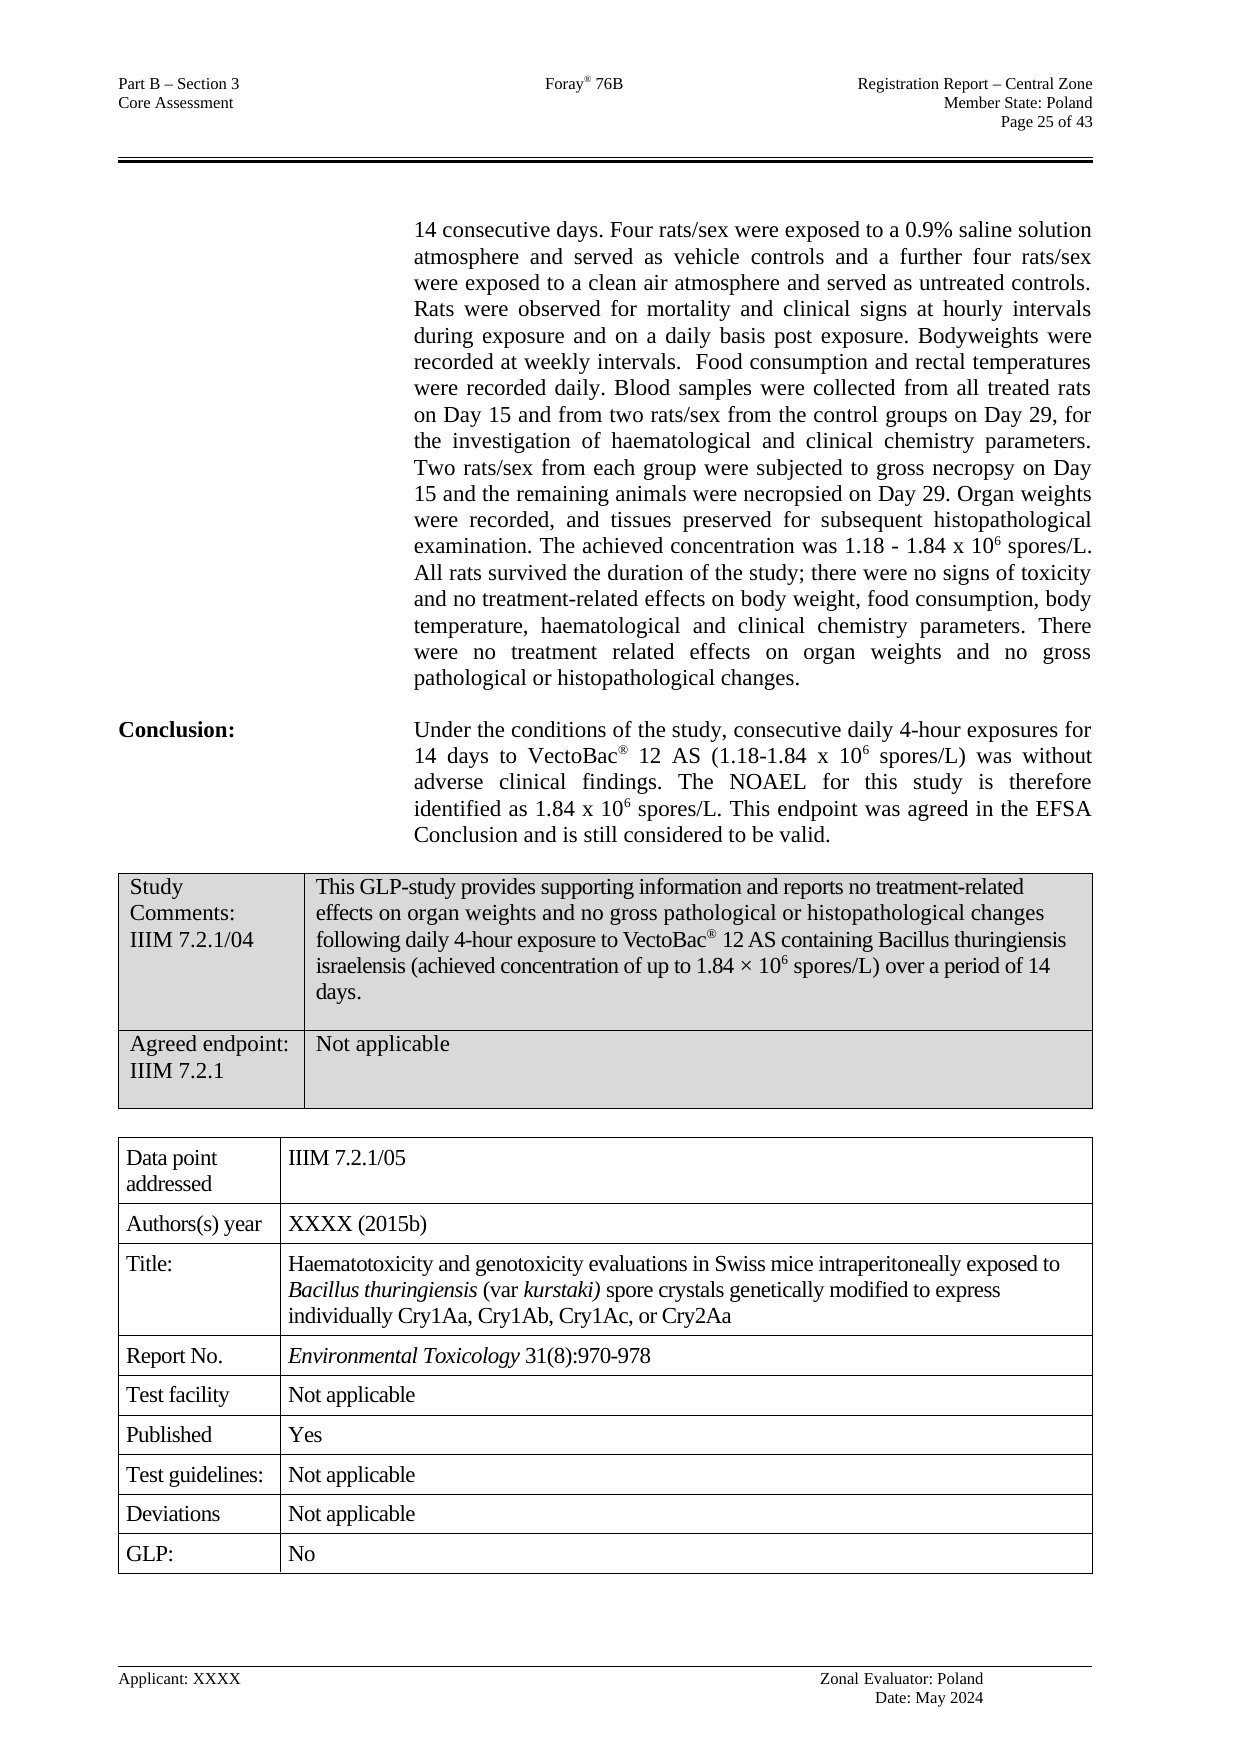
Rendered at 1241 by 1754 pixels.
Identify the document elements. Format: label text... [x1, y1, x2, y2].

table_cell Test facility [119, 1376, 280, 1414]
table_header This GLP-study provides supporting information and reports no treatment-related effects on organ weights and no gross pathological or histopathological changes following daily 4-hour exposure to VectoBac® 12 AS containing Bacillus thuringiensis israelensis (achieved concentration of up to 1.84 × 106 spores/L) over a period of 14 days. [305, 874, 1092, 1030]
table_cell Not applicable [305, 1031, 1092, 1108]
table_header Data point addressed [119, 1138, 280, 1203]
table_cell Not applicable [281, 1376, 1092, 1414]
table_cell No [281, 1534, 1092, 1572]
table_cell Deviations [119, 1495, 280, 1533]
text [118, 216, 1092, 691]
table_cell Haematotoxicity and genotoxicity evaluations in Swiss mice intraperitoneally exposed to Bacillus thuringiensis (var kurstaki) spore crystals genetically modified to express individually Cry1Aa, Cry1Ab, Cry1Ac, or Cry2Aa [281, 1244, 1092, 1335]
table_cell Not applicable [281, 1455, 1092, 1494]
table_header IIIM 7.2.1/05 [281, 1138, 1092, 1203]
table_cell GLP: [119, 1534, 280, 1572]
table_cell XXXX (2015b) [281, 1204, 1092, 1243]
table_cell Agreed endpoint: IIIM 7.2.1 [119, 1031, 304, 1108]
table_cell Yes [281, 1416, 1092, 1454]
table_cell Title: [119, 1244, 280, 1335]
table_cell Published [119, 1416, 280, 1454]
text Conclusion: Under the conditions of the study, consecutive daily 4-hour exposures for 14 days to VectoBac® 12 AS (1.18-1.84 x 106 spores/L) was without adverse clinical findings. The NOAEL for this study is therefore identified as 1.84 x 106 spores/L. This endpoint was agreed in the EFSA Conclusion and is still considered to be valid. [118, 716, 1092, 847]
table_header Study Comments: IIIM 7.2.1/04 [119, 874, 304, 1030]
table_cell Report No. [119, 1336, 280, 1375]
table_cell Environmental Toxicology 31(8):970-978 [281, 1336, 1092, 1375]
table_cell Test guidelines: [119, 1455, 280, 1494]
table_cell Not applicable [281, 1495, 1092, 1533]
table_cell Authors(s) year [119, 1204, 280, 1243]
